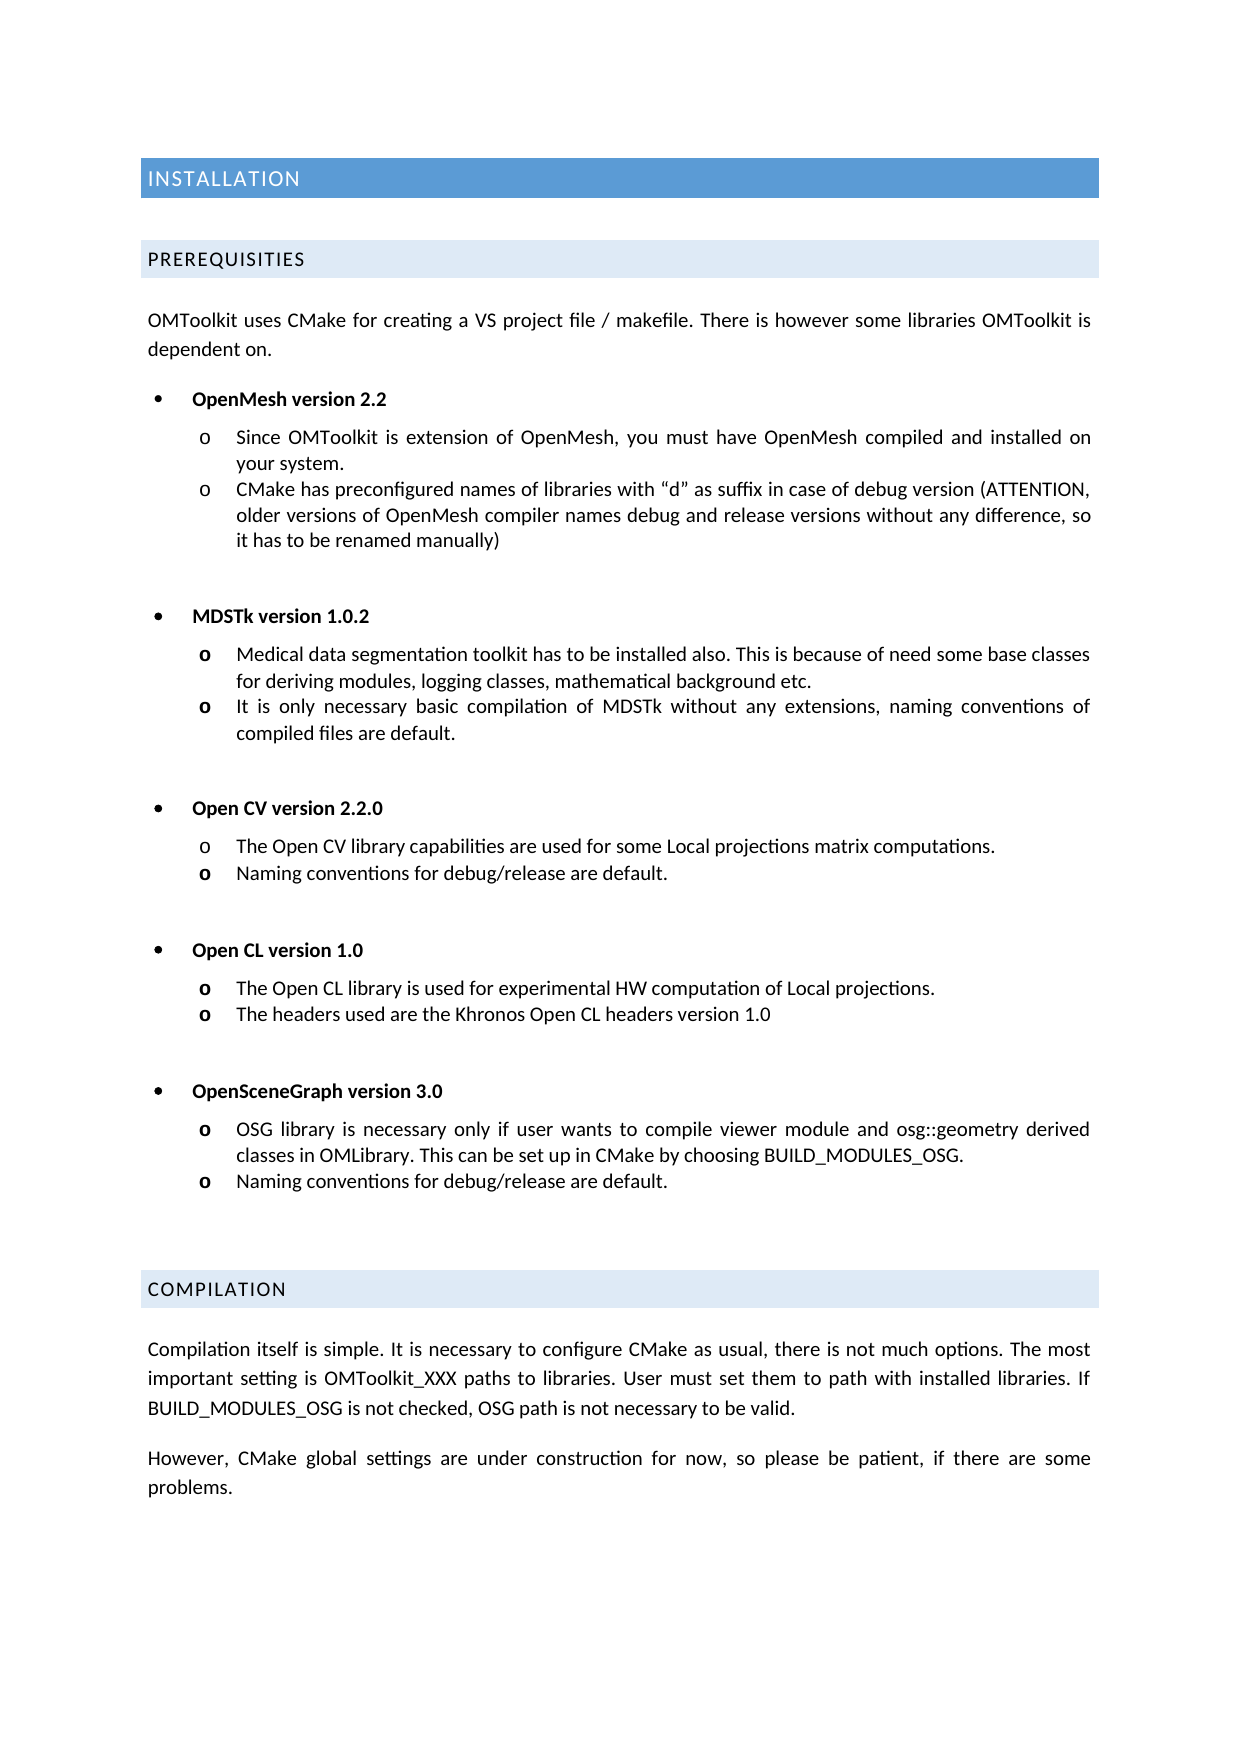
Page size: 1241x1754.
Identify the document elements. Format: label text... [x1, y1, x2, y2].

subtitle Installation [148, 164, 1093, 192]
text OMToolkit uses CMake for creating a VS project file / makefile. There is however some libraries OMToolkit is dependent on. [148, 307, 1093, 361]
list Open CV version 2.2.0 [154, 796, 1093, 821]
list The Open CL library is used for experimental HW computation of Local projections. [199, 975, 1093, 1001]
list The headers used are the Khronos Open CL headers version 1.0 [199, 1001, 1093, 1028]
list OpenMesh version 2.2 [154, 386, 1093, 411]
list MDSTk version 1.0.2 [154, 603, 1093, 629]
list It is only necessary basic compilation of MDSTk without any extensions, naming conventions of compiled files are default. [199, 693, 1093, 745]
list CMake has preconfigured names of libraries with “d” as suffix in case of debug version (ATTENTION, older versions of OpenMesh compiler names debug and release versions without any difference, so it has to be renamed manually) [199, 476, 1093, 553]
list Open CL version 1.0 [154, 937, 1093, 962]
list Medical data segmentation toolkit has to be installed also. This is because of need some base classes for deriving modules, logging classes, mathematical background etc. [199, 641, 1093, 693]
list Since OMToolkit is extension of OpenMesh, you must have OpenMesh compiled and installed on your system. [199, 424, 1093, 476]
list Naming conventions for debug/release are default. [199, 860, 1093, 886]
subtitle Compilation [148, 1276, 1093, 1301]
list Naming conventions for debug/release are default. [199, 1168, 1093, 1194]
list The Open CV library capabilities are used for some Local projections matrix computations. [199, 833, 1093, 860]
list OSG library is necessary only if user wants to compile viewer module and osg::geometry derived classes in OMLibrary. This can be set up in CMake by choosing BUILD_MODULES_OSG. [199, 1116, 1093, 1168]
list OpenSceneGraph version 3.0 [154, 1078, 1093, 1103]
text Compilation itself is simple. It is necessary to configure CMake as usual, there is not much options. The most important setting is OMToolkit_XXX paths to libraries. User must set them to path with installed libraries. If BUILD_MODULES_OSG is not checked, OSG path is not necessary to be valid. [148, 1336, 1093, 1420]
subtitle Prerequisities [148, 246, 1093, 272]
text However, CMake global settings are under construction for now, so please be patient, if there are some problems. [148, 1445, 1093, 1499]
